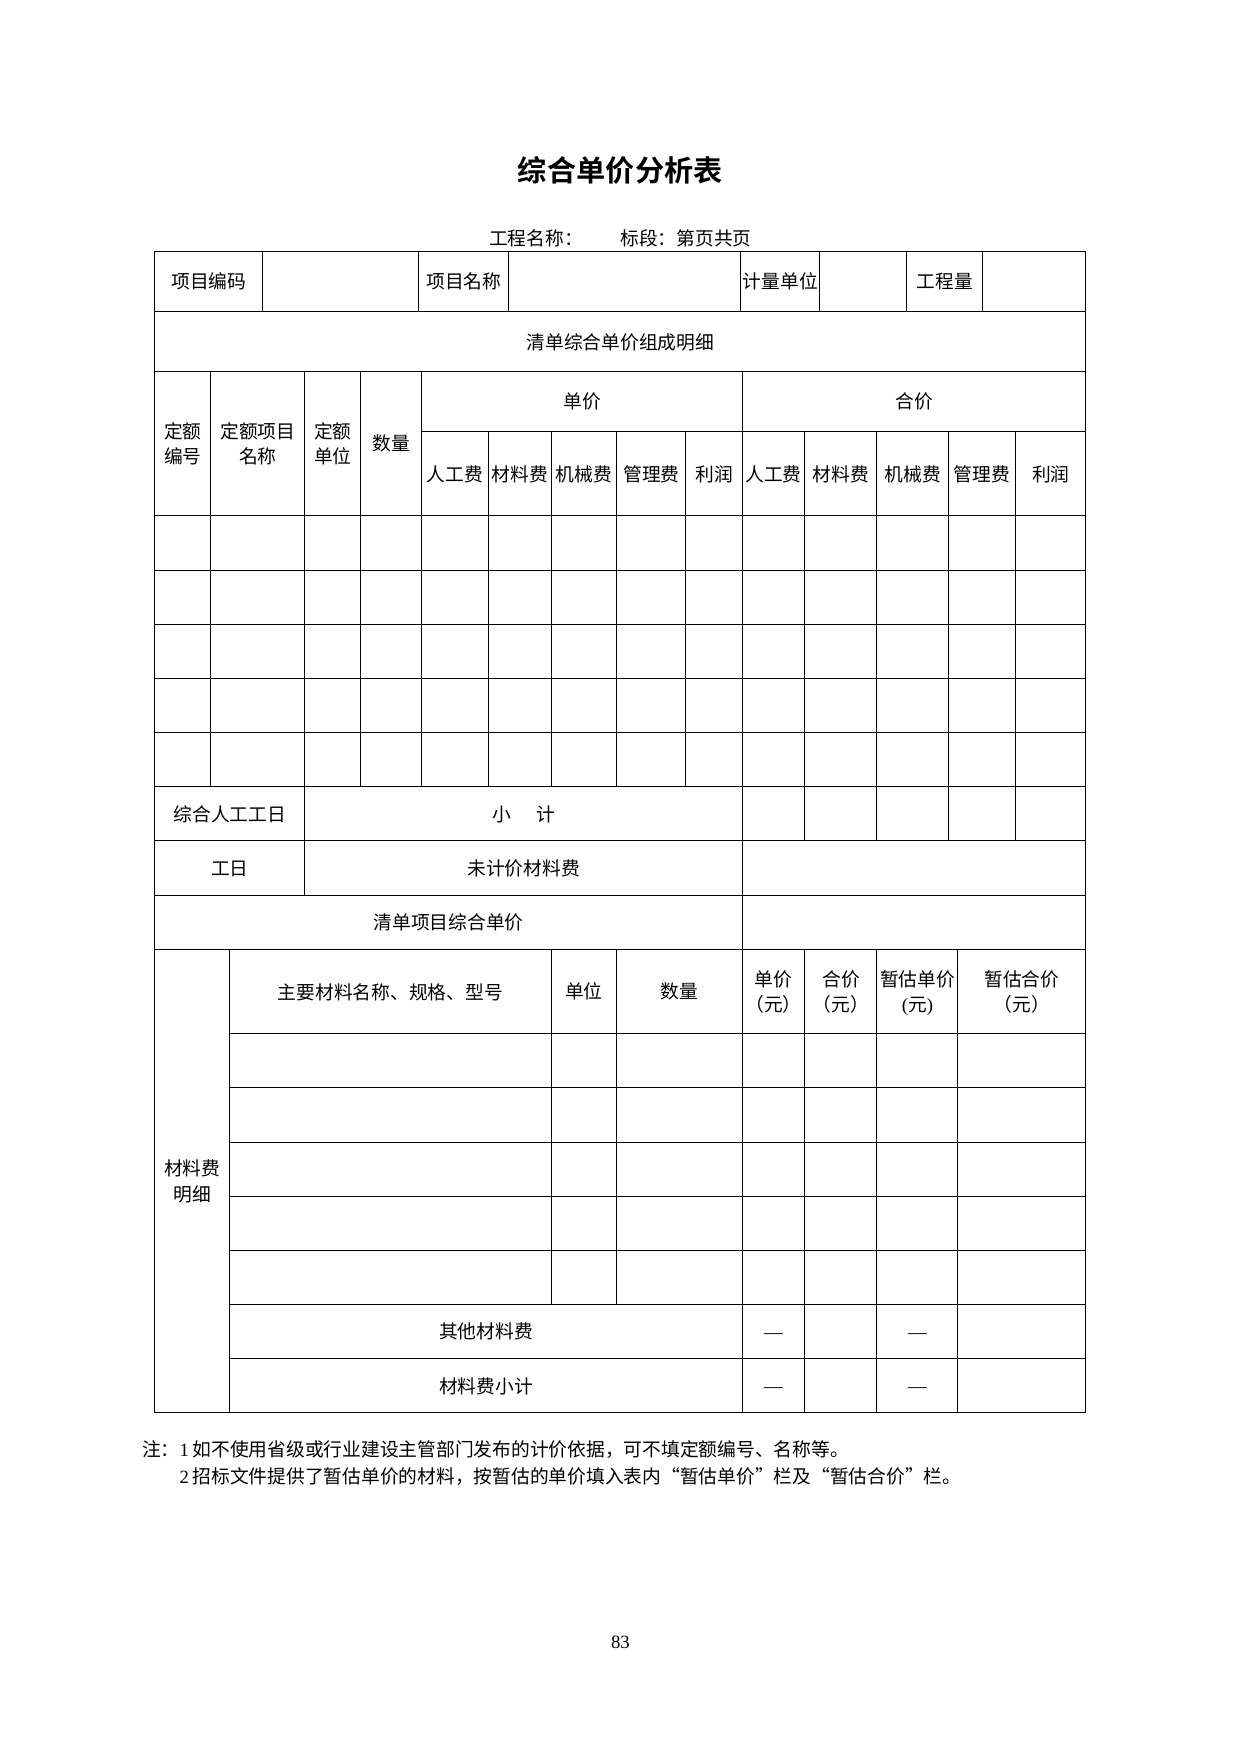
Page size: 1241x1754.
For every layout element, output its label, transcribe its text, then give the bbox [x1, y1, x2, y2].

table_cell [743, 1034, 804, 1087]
table_cell [686, 571, 742, 624]
text 工程名称： 标段：第页共页 [142, 223, 1098, 251]
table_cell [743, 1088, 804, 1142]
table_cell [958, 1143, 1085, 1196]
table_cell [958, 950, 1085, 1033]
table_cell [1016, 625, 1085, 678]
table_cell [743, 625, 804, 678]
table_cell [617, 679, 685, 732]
table_cell [361, 516, 421, 569]
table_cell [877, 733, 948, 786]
table_cell [949, 516, 1015, 569]
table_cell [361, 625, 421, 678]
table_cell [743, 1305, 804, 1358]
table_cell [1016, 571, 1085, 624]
table_header 项目名称 [419, 252, 508, 311]
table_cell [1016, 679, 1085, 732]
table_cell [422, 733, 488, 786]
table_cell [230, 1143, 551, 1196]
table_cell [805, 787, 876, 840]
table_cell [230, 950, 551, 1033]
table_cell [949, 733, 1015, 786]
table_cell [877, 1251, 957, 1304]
table_cell 人工费 [422, 432, 488, 515]
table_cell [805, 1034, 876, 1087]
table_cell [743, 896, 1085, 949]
table_cell [305, 516, 360, 569]
table_cell 材料费 [805, 432, 876, 515]
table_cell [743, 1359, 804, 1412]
table_cell [211, 516, 304, 569]
table_cell [617, 571, 685, 624]
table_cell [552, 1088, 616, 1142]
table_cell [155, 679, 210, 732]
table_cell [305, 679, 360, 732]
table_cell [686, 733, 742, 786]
table_cell [1016, 516, 1085, 569]
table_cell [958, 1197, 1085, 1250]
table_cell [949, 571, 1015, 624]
table_cell [552, 516, 616, 569]
table_cell [422, 571, 488, 624]
table_cell 管理费 [617, 432, 685, 515]
table_cell [552, 571, 616, 624]
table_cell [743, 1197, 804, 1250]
table_cell [686, 516, 742, 569]
table_cell 定额项目 名称 [211, 372, 304, 515]
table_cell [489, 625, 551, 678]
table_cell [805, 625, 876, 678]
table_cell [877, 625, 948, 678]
table_cell [155, 516, 210, 569]
table_header [263, 252, 418, 311]
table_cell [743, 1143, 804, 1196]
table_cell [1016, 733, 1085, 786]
table_cell [743, 516, 804, 569]
table_cell [489, 516, 551, 569]
table_cell [155, 571, 210, 624]
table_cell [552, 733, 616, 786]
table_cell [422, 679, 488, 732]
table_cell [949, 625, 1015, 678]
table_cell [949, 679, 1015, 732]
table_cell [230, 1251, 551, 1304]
table_header [983, 252, 1085, 311]
table_cell 合价 [743, 372, 1085, 431]
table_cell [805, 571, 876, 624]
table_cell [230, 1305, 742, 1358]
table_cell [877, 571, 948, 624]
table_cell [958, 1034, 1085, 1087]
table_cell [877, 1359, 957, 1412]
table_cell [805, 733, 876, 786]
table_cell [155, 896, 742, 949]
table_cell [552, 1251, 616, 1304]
table_header 项目编码 [155, 252, 262, 311]
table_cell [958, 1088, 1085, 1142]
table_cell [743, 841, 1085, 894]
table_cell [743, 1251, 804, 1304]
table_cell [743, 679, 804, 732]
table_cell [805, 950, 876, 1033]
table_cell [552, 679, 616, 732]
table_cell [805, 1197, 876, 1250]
table_cell 定额 单位 [305, 372, 360, 515]
table_header [820, 252, 906, 311]
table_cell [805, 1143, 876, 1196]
table_cell 机械费 [552, 432, 616, 515]
table_cell 利润 [686, 432, 742, 515]
subtitle 综合单价分析表 [142, 148, 1098, 190]
table_cell 材料费 [489, 432, 551, 515]
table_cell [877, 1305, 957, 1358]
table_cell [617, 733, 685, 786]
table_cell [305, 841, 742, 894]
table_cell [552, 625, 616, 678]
text 注：1如不使用省级或行业建设主管部门发布的计价依据，可不填定额编号、名称等。 [142, 1434, 1098, 1462]
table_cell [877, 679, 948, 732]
table_cell 定额 编号 [155, 372, 210, 515]
table_cell [805, 516, 876, 569]
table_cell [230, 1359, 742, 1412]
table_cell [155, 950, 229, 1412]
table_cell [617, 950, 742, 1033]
table_cell [489, 571, 551, 624]
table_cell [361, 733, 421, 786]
table_cell 管理费 [949, 432, 1015, 515]
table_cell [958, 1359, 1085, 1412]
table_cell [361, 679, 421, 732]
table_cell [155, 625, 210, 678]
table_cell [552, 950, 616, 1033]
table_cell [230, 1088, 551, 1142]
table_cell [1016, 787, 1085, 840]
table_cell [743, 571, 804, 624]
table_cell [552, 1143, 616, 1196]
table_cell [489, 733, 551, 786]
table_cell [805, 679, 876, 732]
table_cell 单价 [422, 372, 742, 431]
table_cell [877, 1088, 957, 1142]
table_cell [877, 516, 948, 569]
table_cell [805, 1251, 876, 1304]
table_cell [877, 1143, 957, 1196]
table_cell [422, 516, 488, 569]
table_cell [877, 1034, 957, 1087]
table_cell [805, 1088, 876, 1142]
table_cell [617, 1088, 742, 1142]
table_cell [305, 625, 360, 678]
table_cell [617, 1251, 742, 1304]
table_cell 人工费 [743, 432, 804, 515]
table_cell [211, 571, 304, 624]
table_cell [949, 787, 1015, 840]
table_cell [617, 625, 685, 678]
table_header 计量单位 [741, 252, 819, 311]
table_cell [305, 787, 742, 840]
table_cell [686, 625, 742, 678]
table_cell [305, 571, 360, 624]
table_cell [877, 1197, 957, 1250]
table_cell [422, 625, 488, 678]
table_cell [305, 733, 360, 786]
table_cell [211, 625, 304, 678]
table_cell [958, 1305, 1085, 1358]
table_cell [617, 516, 685, 569]
text 2招标文件提供了暂估单价的材料，按暂估的单价填入表内“暂估单价”栏及“暂估合价”栏。 [142, 1462, 1098, 1489]
table_cell 数量 [361, 372, 421, 515]
table_header [509, 252, 740, 311]
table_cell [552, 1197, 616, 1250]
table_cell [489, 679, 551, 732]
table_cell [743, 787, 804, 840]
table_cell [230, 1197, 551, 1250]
table_cell 机械费 [877, 432, 948, 515]
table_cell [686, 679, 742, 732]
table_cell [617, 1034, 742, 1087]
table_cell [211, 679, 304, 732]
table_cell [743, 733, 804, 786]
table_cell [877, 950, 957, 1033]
table_cell 清单综合单价组成明细 [155, 312, 1085, 371]
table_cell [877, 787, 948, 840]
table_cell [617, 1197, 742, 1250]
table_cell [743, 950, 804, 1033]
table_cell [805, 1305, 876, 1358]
table_cell 利润 [1016, 432, 1085, 515]
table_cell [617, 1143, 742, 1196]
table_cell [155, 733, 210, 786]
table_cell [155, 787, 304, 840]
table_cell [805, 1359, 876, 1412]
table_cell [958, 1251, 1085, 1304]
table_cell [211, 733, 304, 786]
table_cell [361, 571, 421, 624]
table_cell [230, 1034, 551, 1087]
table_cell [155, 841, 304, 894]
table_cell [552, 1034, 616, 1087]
table_header 工程量 [907, 252, 982, 311]
